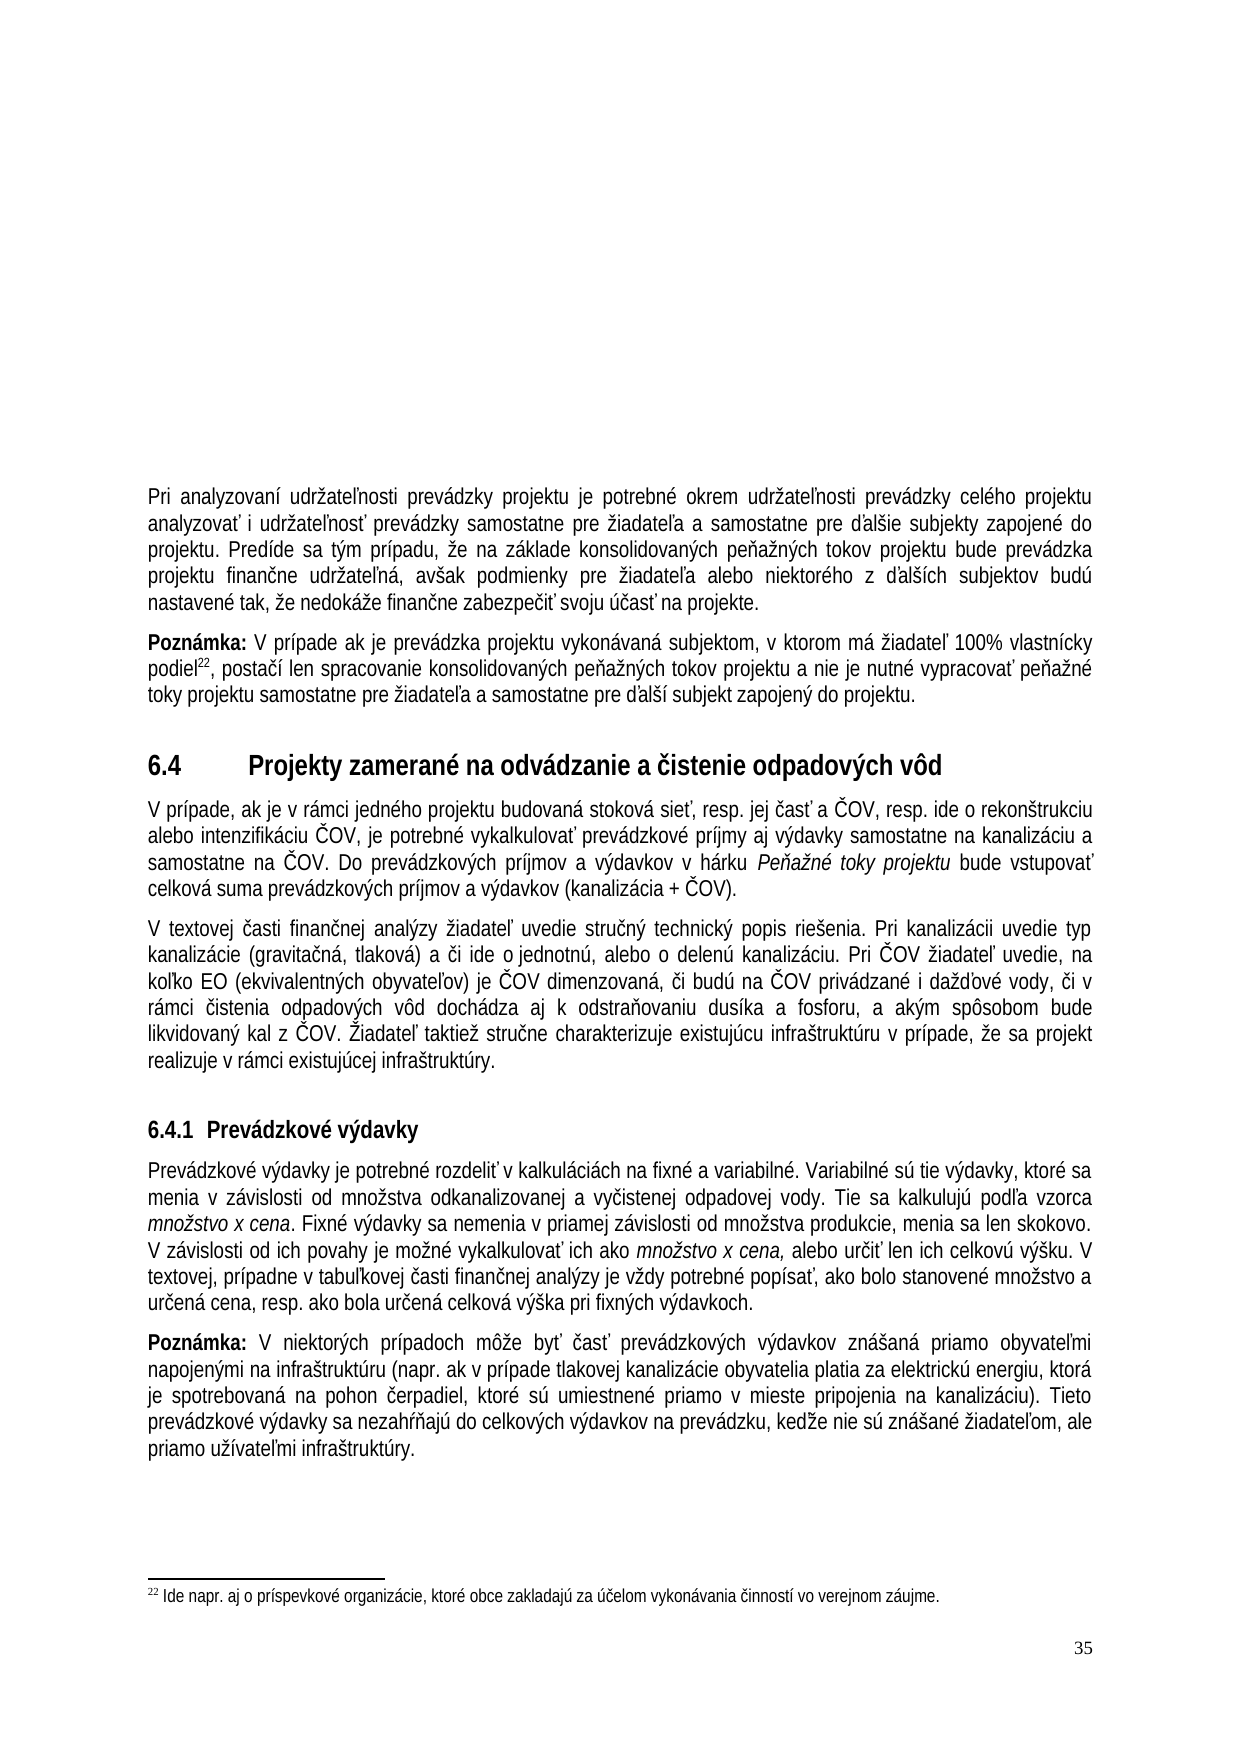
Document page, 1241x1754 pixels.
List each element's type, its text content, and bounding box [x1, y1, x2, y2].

text V prípade, ak je v rámci jedného projektu budovaná stoková sieť, resp. jej časť a ČOV, resp. ide o rekonštrukciu alebo intenzifikáciu ČOV, je potrebné vykalkulovať prevádzkové príjmy aj výdavky samostatne na kanalizáciu a samostatne na ČOV. Do prevádzkových príjmov a výdavkov v hárku Peňažné toky projektu bude vstupovať celková suma prevádzkových príjmov a výdavkov (kanalizácia + ČOV). [148, 796, 1093, 901]
subtitle Prevádzkové výdavky [148, 1115, 1093, 1144]
text V textovej časti finančnej analýzy žiadateľ uvedie stručný technický popis riešenia. Pri kanalizácii uvedie typ kanalizácie (gravitačná, tlaková) a či ide o jednotnú, alebo o delenú kanalizáciu. Pri ČOV žiadateľ uvedie, na koľko EO (ekvivalentných obyvateľov) je ČOV dimenzovaná, či budú na ČOV privádzané i dažďové vody, či v rámci čistenia odpadových vôd dochádza aj k odstraňovaniu dusíka a fosforu, a akým spôsobom bude likvidovaný kal z ČOV. Žiadateľ taktiež stručne charakterizuje existujúcu infraštruktúru v prípade, že sa projekt realizuje v rámci existujúcej infraštruktúry. [148, 915, 1093, 1073]
subtitle Projekty zamerané na odvádzanie a čistenie odpadových vôd [148, 749, 1093, 782]
text Pri analyzovaní udržateľnosti prevádzky projektu je potrebné okrem udržateľnosti prevádzky celého projektu analyzovať i udržateľnosť prevádzky samostatne pre žiadateľa a samostatne pre ďalšie subjekty zapojené do projektu. Predíde sa tým prípadu, že na základe konsolidovaných peňažných tokov projektu bude prevádzka projektu finančne udržateľná, avšak podmienky pre žiadateľa alebo niektorého z ďalších subjektov budú nastavené tak, že nedokáže finančne zabezpečiť svoju účasť na projekte. [148, 483, 1093, 615]
text Poznámka: V niektorých prípadoch môže byť časť prevádzkových výdavkov znášaná priamo obyvateľmi napojenými na infraštruktúru (napr. ak v prípade tlakovej kanalizácie obyvatelia platia za elektrickú energiu, ktorá je spotrebovaná na pohon čerpadiel, ktoré sú umiestnené priamo v mieste pripojenia na kanalizáciu). Tieto prevádzkové výdavky sa nezahŕňajú do celkových výdavkov na prevádzku, keďže nie sú znášané žiadateľom, ale priamo užívateľmi infraštruktúry. [148, 1329, 1093, 1461]
text Prevádzkové výdavky je potrebné rozdeliť v kalkuláciách na fixné a variabilné. Variabilné sú tie výdavky, ktoré sa menia v závislosti od množstva odkanalizovanej a vyčistenej odpadovej vody. Tie sa kalkulujú podľa vzorca množstvo x cena. Fixné výdavky sa nemenia v priamej závislosti od množstva produkcie, menia sa len skokovo. V závislosti od ich povahy je možné vykalkulovať ich ako množstvo x cena, alebo určiť len ich celkovú výšku. V textovej, prípadne v tabuľkovej časti finančnej analýzy je vždy potrebné popísať, ako bolo stanovené množstvo a určená cena, resp. ako bola určená celková výška pri fixných výdavkoch. [148, 1157, 1093, 1316]
text Poznámka: V prípade ak je prevádzka projektu vykonávaná subjektom, v ktorom má žiadateľ 100% vlastnícky podiel, postačí len spracovanie konsolidovaných peňažných tokov projektu a nie je nutné vypracovať peňažné toky projektu samostatne pre žiadateľa a samostatne pre ďalší subjekt zapojený do projektu. [148, 628, 1093, 707]
